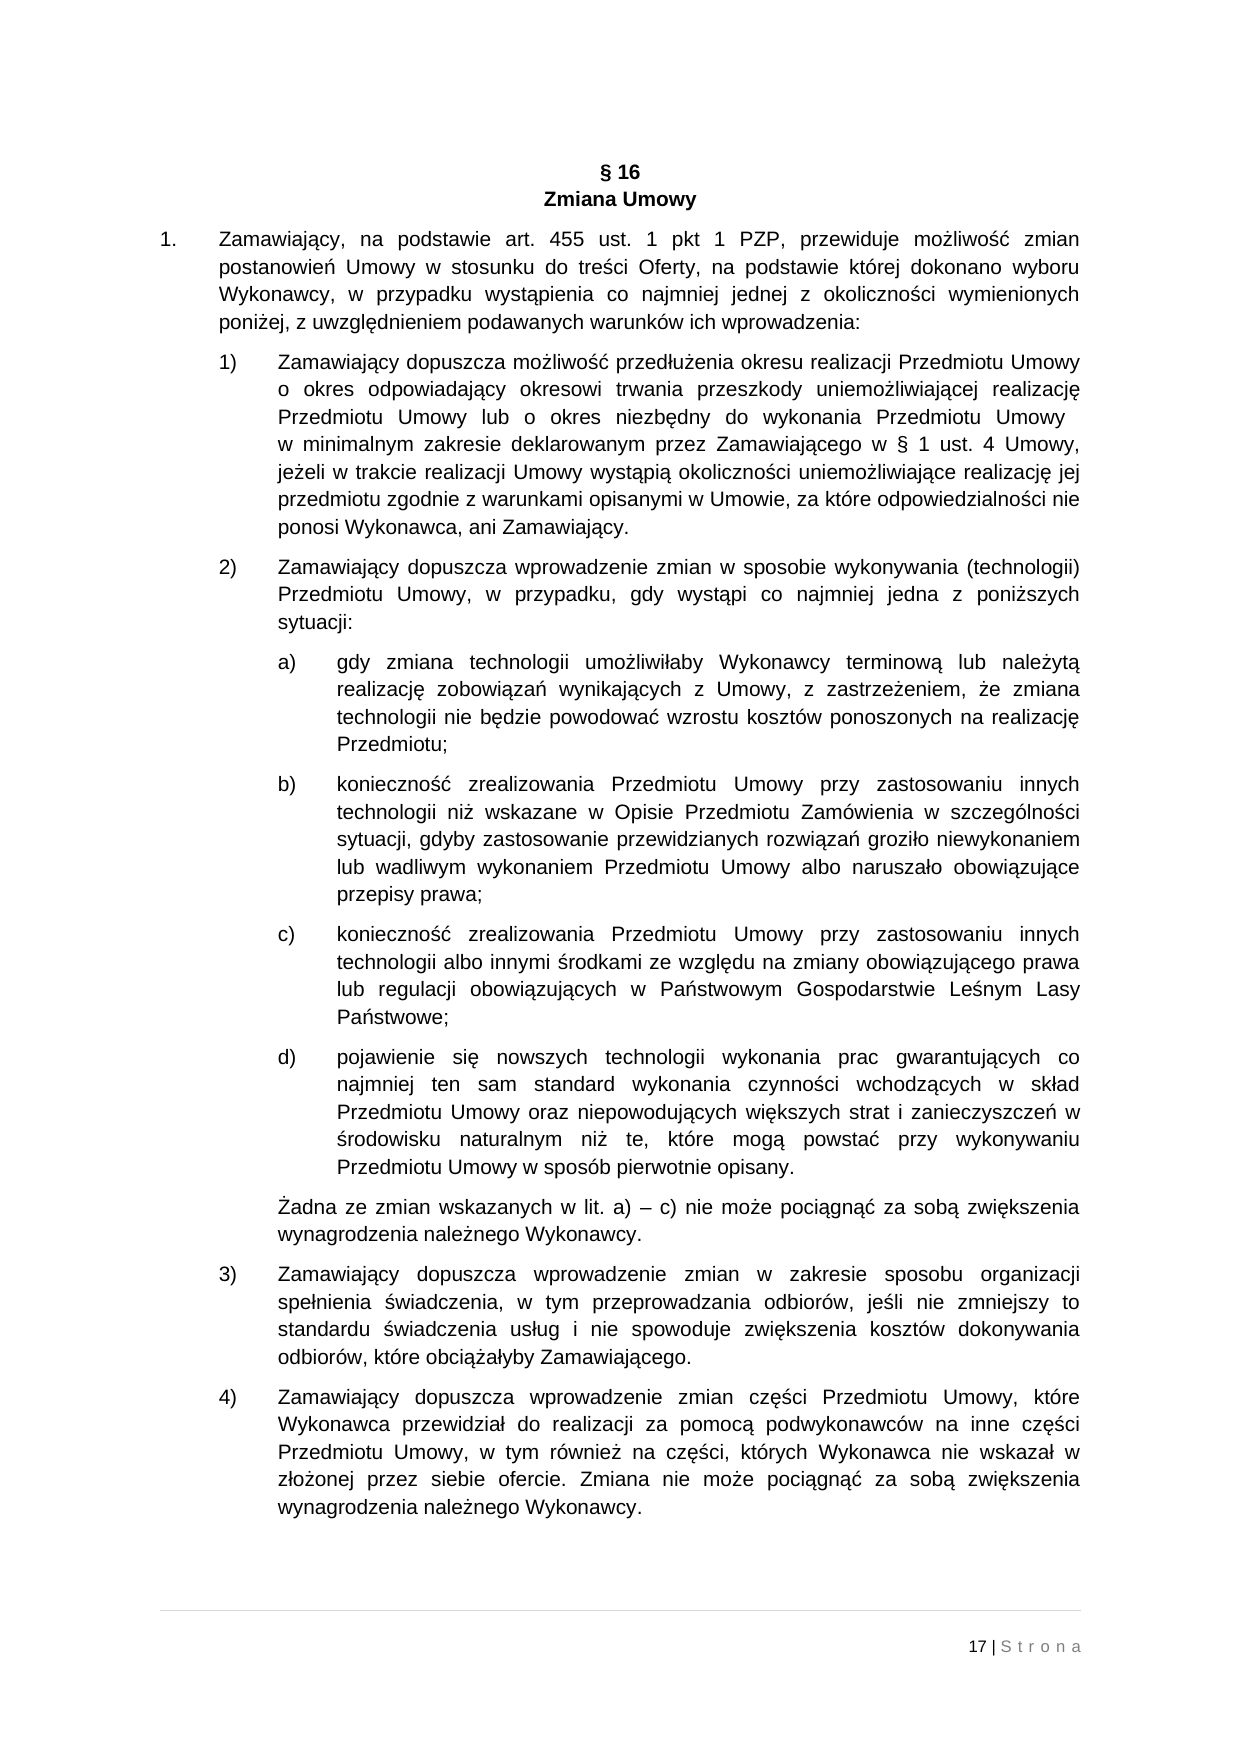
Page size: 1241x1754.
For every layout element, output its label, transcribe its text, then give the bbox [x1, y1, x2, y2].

list konieczność zrealizowania Przedmiotu Umowy przy zastosowaniu innych technologii niż wskazane w Opisie Przedmiotu Zamówienia w szczególności sytuacji, gdyby zastosowanie przewidzianych rozwiązań groziło niewykonaniem lub wadliwym wykonaniem Przedmiotu Umowy albo naruszało obowiązujące przepisy prawa; [278, 772, 1081, 906]
list Zamawiający dopuszcza wprowadzenie zmian w sposobie wykonywania (technologii) Przedmiotu Umowy, w przypadku, gdy wystąpi co najmniej jedna z poniższych sytuacji: [218, 554, 1081, 633]
text 1. Zamawiający, na podstawie art. 455 ust. 1 pkt 1 PZP, przewiduje możliwość zmian postanowień Umowy w stosunku do treści Oferty, na podstawie której dokonano wyboru Wykonawcy, w przypadku wystąpienia co najmniej jednej z okoliczności wymienionych poniżej, z uwzględnieniem podawanych warunków ich wprowadzenia: [159, 227, 1081, 333]
text § 16 Zmiana Umowy [159, 159, 1081, 211]
list Zamawiający dopuszcza możliwość przedłużenia okresu realizacji Przedmiotu Umowy o okres odpowiadający okresowi trwania przeszkody uniemożliwiającej realizację Przedmiotu Umowy lub o okres niezbędny do wykonania Przedmiotu Umowy w minimalnym zakresie deklarowanym przez Zamawiającego w § 1 ust. 4 Umowy, jeżeli w trakcie realizacji Umowy wystąpią okoliczności uniemożliwiające realizację jej przedmiotu zgodnie z warunkami opisanymi w Umowie, za które odpowiedzialności nie ponosi Wykonawca, ani Zamawiający. [218, 349, 1081, 538]
list Zamawiający dopuszcza wprowadzenie zmian w zakresie sposobu organizacji spełnienia świadczenia, w tym przeprowadzania odbiorów, jeśli nie zmniejszy to standardu świadczenia usług i nie spowoduje zwiększenia kosztów dokonywania odbiorów, które obciążałyby Zamawiającego. [218, 1262, 1081, 1368]
text Żadna ze zmian wskazanych w lit. a) – c) nie może pociągnąć za sobą zwiększenia wynagrodzenia należnego Wykonawcy. [278, 1194, 1081, 1246]
list pojawienie się nowszych technologii wykonania prac gwarantujących co najmniej ten sam standard wykonania czynności wchodzących w skład Przedmiotu Umowy oraz niepowodujących większych strat i zanieczyszczeń w środowisku naturalnym niż te, które mogą powstać przy wykonywaniu Przedmiotu Umowy w sposób pierwotnie opisany. [278, 1044, 1081, 1178]
list konieczność zrealizowania Przedmiotu Umowy przy zastosowaniu innych technologii albo innymi środkami ze względu na zmiany obowiązującego prawa lub regulacji obowiązujących w Państwowym Gospodarstwie Leśnym Lasy Państwowe; [278, 922, 1081, 1028]
list gdy zmiana technologii umożliwiłaby Wykonawcy terminową lub należytą realizację zobowiązań wynikających z Umowy, z zastrzeżeniem, że zmiana technologii nie będzie powodować wzrostu kosztów ponoszonych na realizację Przedmiotu; [278, 649, 1081, 756]
list Zamawiający dopuszcza wprowadzenie zmian części Przedmiotu Umowy, które Wykonawca przewidział do realizacji za pomocą podwykonawców na inne części Przedmiotu Umowy, w tym również na części, których Wykonawca nie wskazał w złożonej przez siebie ofercie. Zmiana nie może pociągnąć za sobą zwiększenia wynagrodzenia należnego Wykonawcy. [218, 1384, 1081, 1518]
